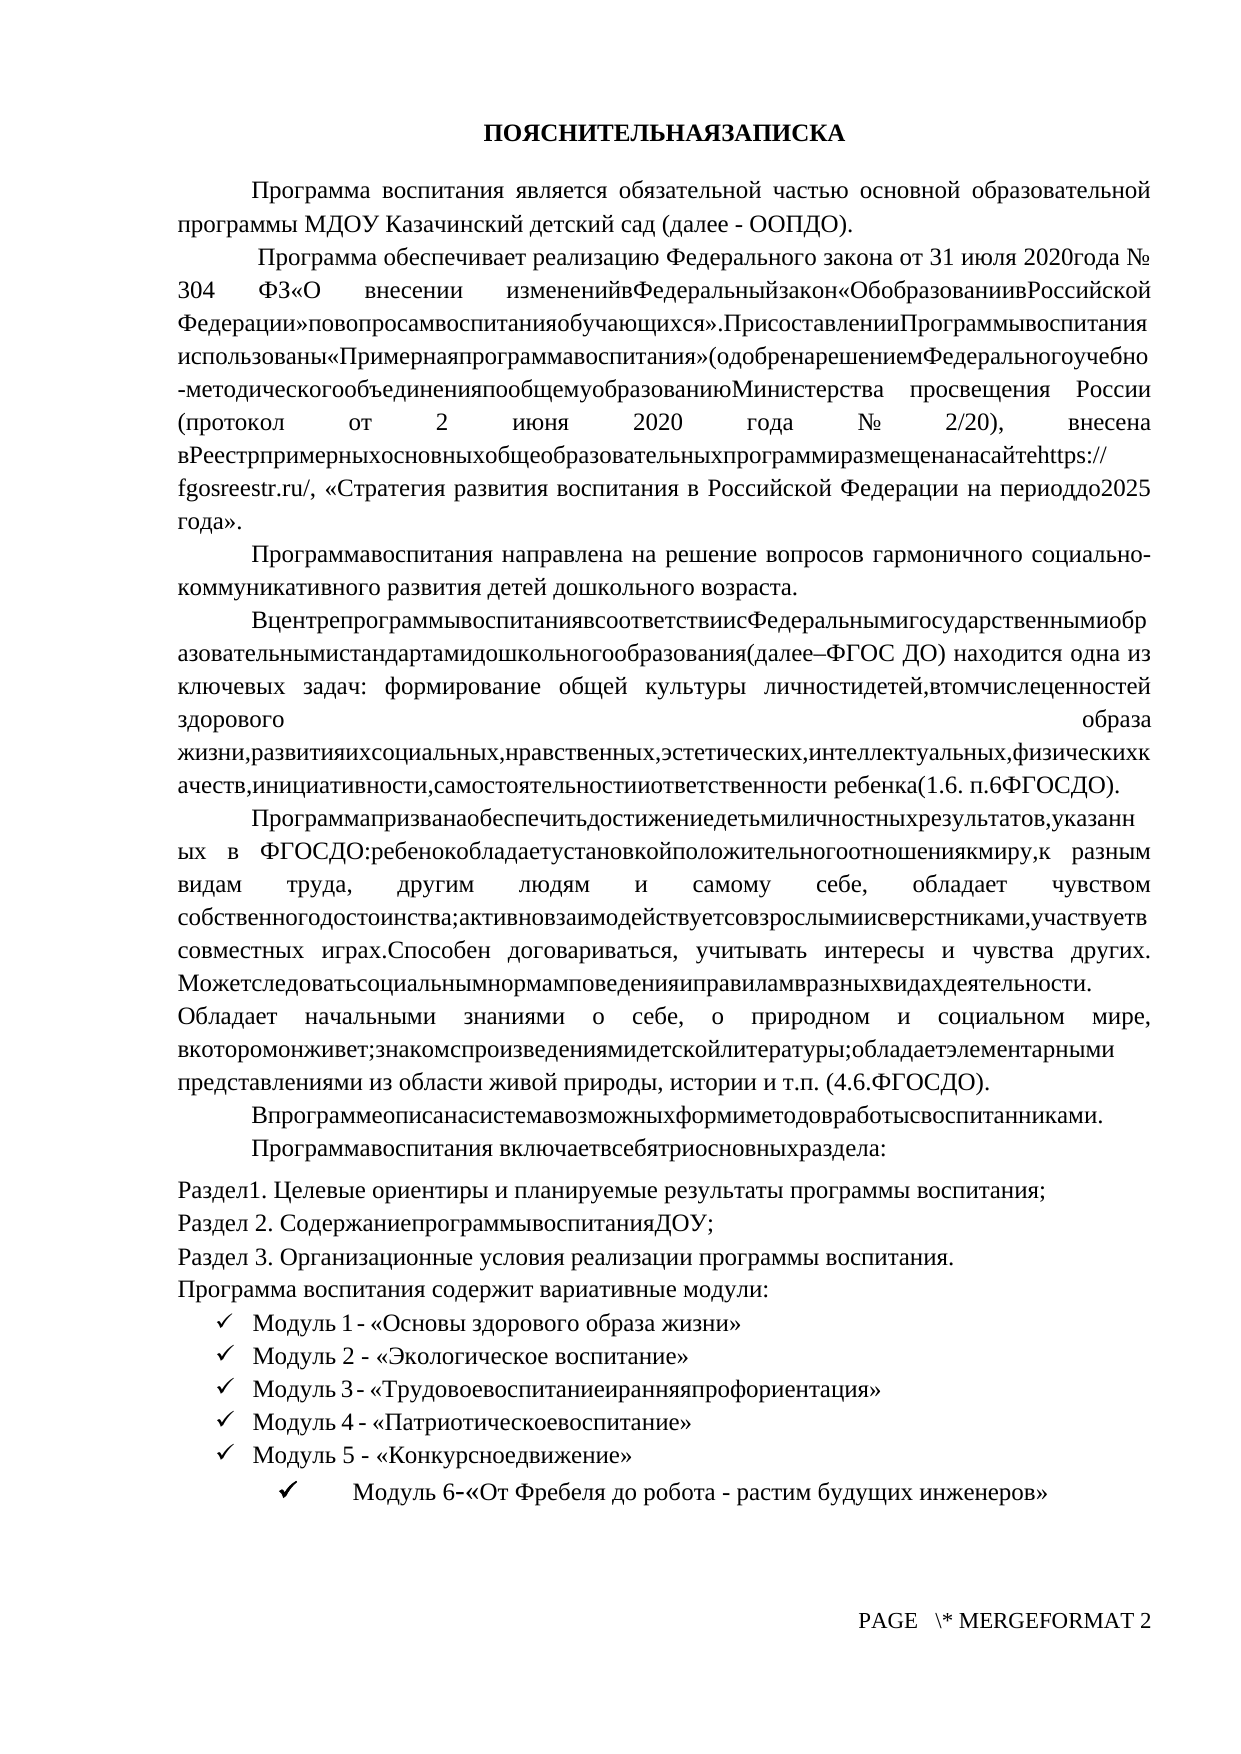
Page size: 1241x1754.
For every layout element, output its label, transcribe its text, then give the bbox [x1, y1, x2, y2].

text ПОЯСНИТЕЛЬНАЯЗАПИСКА [177, 118, 1152, 147]
list Модуль 3 - «Трудовоевоспитаниеиранняяпрофориентация» [215, 1374, 1151, 1403]
list Модуль 6-«От Фребеля до робота - растим будущих инженеров» [177, 1473, 1148, 1507]
list Модуль 4 - «Патриотическоевоспитание» [215, 1407, 1151, 1436]
text ВцентрепрограммывоспитаниявсоответствиисФедеральнымигосударственнымиобразовательнымистандартамидошкольногообразования(далее–ФГОС ДО) находится одна из ключевых задач: формирование общей культуры личностидетей,втомчислеценностей здорового образа жизни,развитияихсоциальных,нравственных,эстетических,интеллектуальных,физическихкачеств,инициативности,самостоятельностииответственности ребенка(1.6. п.6ФГОСДО). [177, 605, 1152, 799]
text Программапризванаобеспечитьдостижениедетьмиличностныхрезультатов,указанных в ФГОСДО:ребенокобладаетустановкойположительногоотношениякмиру,к разным видам труда, другим людям и самому себе, обладает чувством собственногодостоинства;активновзаимодействуетсовзрослымиисверстниками,участвуетвсовместных играх.Способен договариваться, учитывать интересы и чувства других. Можетследоватьсоциальнымнормамповеденияиправиламвразныхвидахдеятельности. Обладает начальными знаниями о себе, о природном и социальном мире, вкоторомонживет;знакомспроизведениямидетскойлитературы;обладаетэлементарными представлениями из области живой природы, истории и т.п. (4.6.ФГОСДО). [177, 803, 1152, 1096]
list Раздел 2. СодержаниепрограммывоспитанияДОУ; [177, 1208, 1152, 1237]
text Раздел 3. Организационные условия реализации программы воспитания. [177, 1242, 1152, 1270]
list Модуль 5 - «Конкурсноедвижение» [215, 1440, 1148, 1469]
text Программа воспитания содержит вариативные модули: [177, 1274, 1152, 1303]
text Программа воспитания является обязательной частью основной образовательной программы МДОУ Казачинский детский сад (далее - ООПДО). [177, 176, 1152, 237]
list Модуль 1 - «Основы здорового образа жизни» [215, 1308, 1151, 1336]
text Программавоспитания включаетвсебятриосновныхраздела: [177, 1133, 1152, 1162]
text Программа обеспечивает реализацию Федерального закона от 31 июля 2020года № 304 ФЗ«О внесении измененийвФедеральныйзакон«ОбобразованиивРоссийской Федерации»повопросамвоспитанияобучающихся».ПрисоставленииПрограммывоспитанияиспользованы«Примернаяпрограммавоспитания»(одобренарешениемФедеральногоучебно-методическогообъединенияпообщемуобразованиюМинистерства просвещения России (протокол от 2 июня 2020 года № 2/20), внесена вРеестрпримерныхосновныхобщеобразовательныхпрограммиразмещенанасайтеhttps://fgosreestr.ru/, «Стратегия развития воспитания в Российской Федерации на периоддо2025 года». [177, 242, 1152, 534]
text Впрограммеописанасистемавозможныхформиметодовработысвоспитанниками. [177, 1100, 1152, 1129]
list Модуль 2 - «Экологическое воспитание» [215, 1341, 1151, 1369]
list Раздел1. Целевые ориентиры и планируемые результаты программы воспитания; [177, 1176, 1152, 1204]
text Программавоспитания направлена на решение вопросов гармоничного социально-коммуникативного развития детей дошкольного возраста. [177, 539, 1152, 601]
